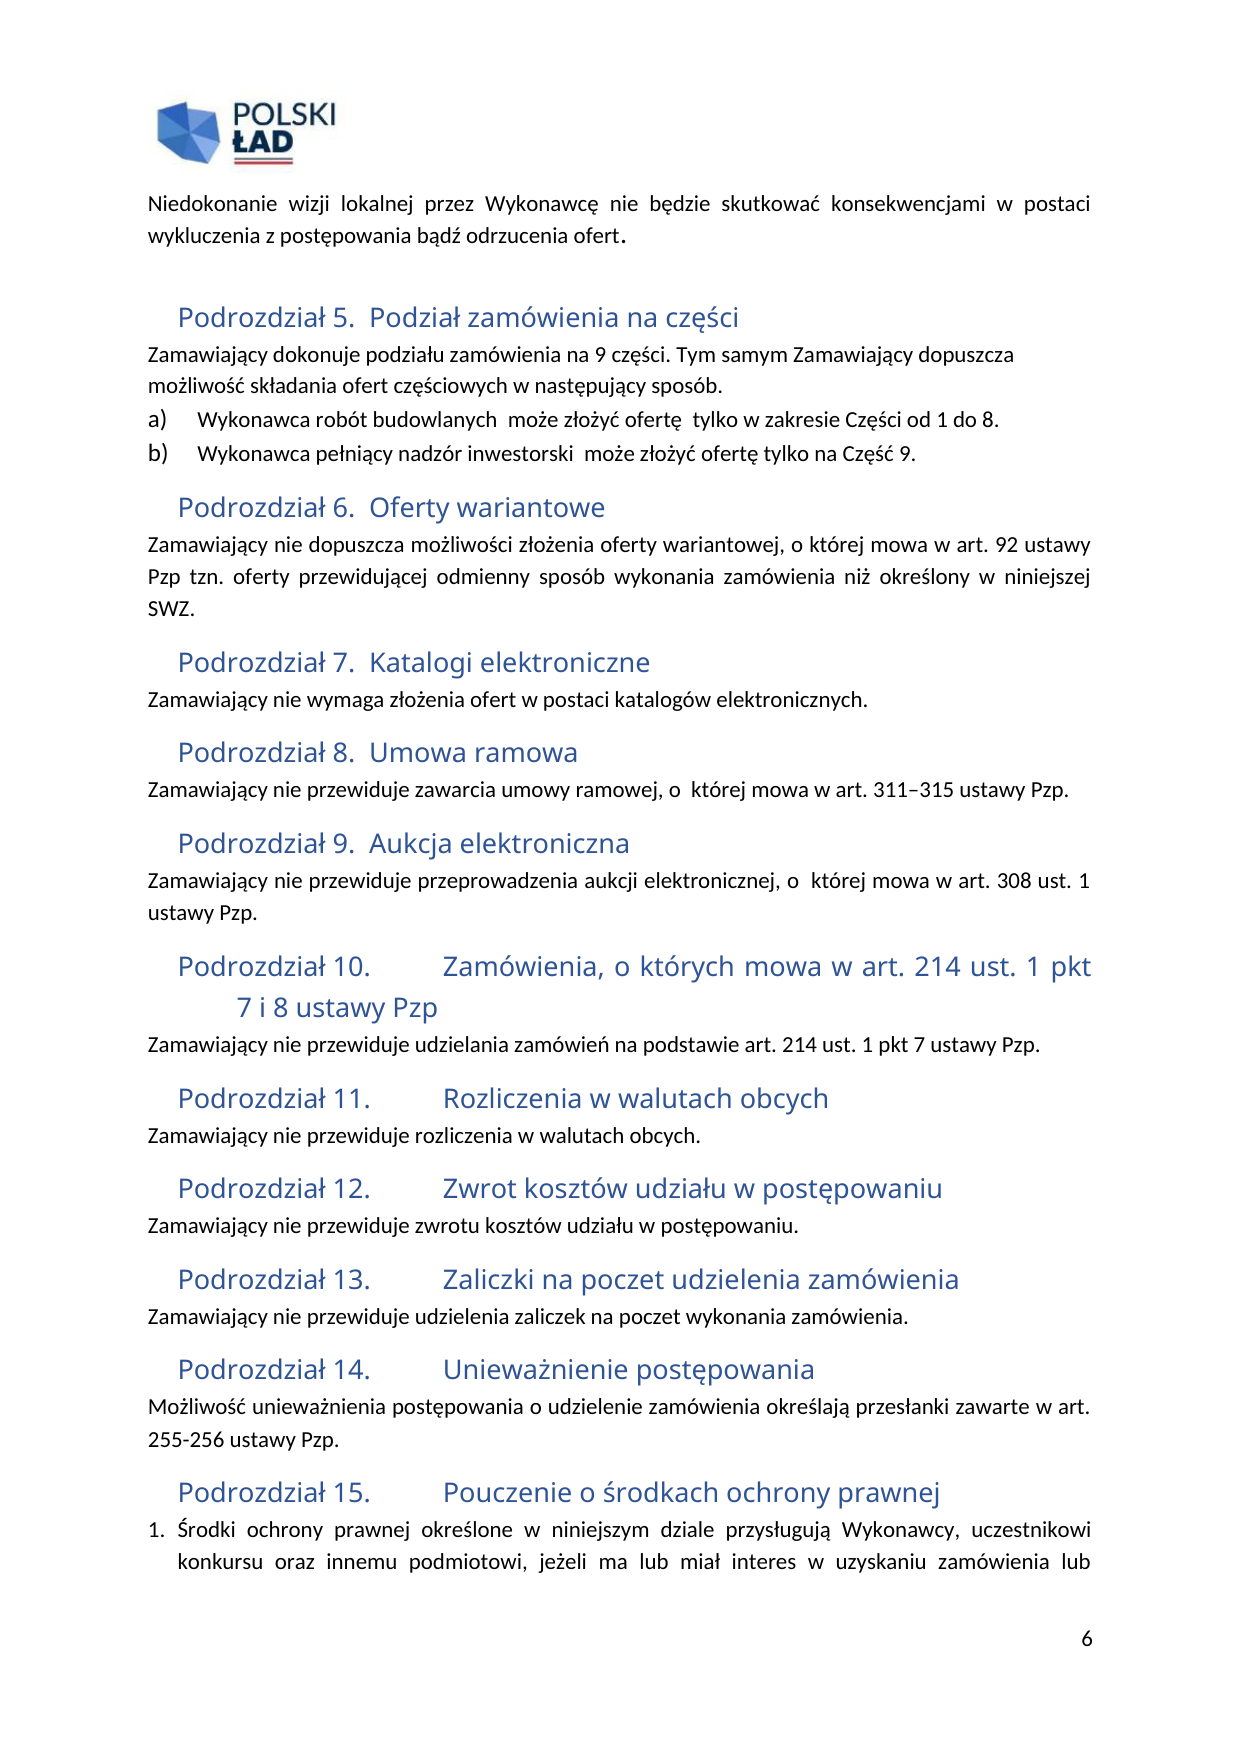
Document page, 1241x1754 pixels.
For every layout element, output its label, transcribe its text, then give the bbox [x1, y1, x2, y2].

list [148, 1515, 1092, 1575]
subtitle Zwrot kosztów udziału w postępowaniu [177, 1170, 1092, 1207]
list Zamawiający dokonuje podziału zamówienia na 9 części. Tym samym Zamawiający dopuszcza możliwość składania ofert częściowych w następujący sposób. [148, 340, 1092, 399]
subtitle Katalogi elektroniczne [177, 643, 1092, 680]
text Możliwość unieważnienia postępowania o udzielenie zamówienia określają przesłanki zawarte w art. 255-256 ustawy Pzp. [148, 1392, 1092, 1453]
subtitle Aukcja elektroniczna [177, 824, 1092, 861]
subtitle Rozliczenia w walutach obcych [177, 1079, 1092, 1116]
subtitle Oferty wariantowe [177, 488, 1092, 525]
subtitle Podział zamówienia na części [177, 298, 1092, 335]
text Zamawiający nie przewiduje przeprowadzenia aukcji elektronicznej, o której mowa w art. 308 ust. 1 ustawy Pzp. [148, 866, 1092, 926]
subtitle Zamówienia, o których mowa w art. 214 ust. 1 pkt 7 i 8 ustawy Pzp [177, 947, 1092, 1026]
subtitle Umowa ramowa [177, 734, 1092, 771]
text Zamawiający nie przewiduje zawarcia umowy ramowej, o której mowa w art. 311–315 ustawy Pzp. [148, 776, 1092, 803]
text Zamawiający nie wymaga złożenia ofert w postaci katalogów elektronicznych. [148, 685, 1092, 713]
text Zamawiający nie przewiduje rozliczenia w walutach obcych. [148, 1121, 1092, 1149]
list Wykonawca pełniący nadzór inwestorski może złożyć ofertę tylko na Część 9. [148, 437, 1092, 468]
list Wykonawca robót budowlanych może złożyć ofertę tylko w zakresie Części od 1 do 8. [148, 403, 1092, 433]
text Zamawiający nie dopuszcza możliwości złożenia oferty wariantowej, o której mowa w art. 92 ustawy Pzp tzn. oferty przewidującej odmienny sposób wykonania zamówienia niż określony w niniejszej SWZ. [148, 530, 1092, 622]
text Zamawiający nie przewiduje zwrotu kosztów udziału w postępowaniu. [148, 1211, 1092, 1239]
text Zamawiający nie przewiduje udzielenia zaliczek na poczet wykonania zamówienia. [148, 1302, 1092, 1330]
list Niedokonanie wizji lokalnej przez Wykonawcę nie będzie skutkować konsekwencjami w postaci wykluczenia z postępowania bądź odrzucenia ofert. [148, 189, 1092, 250]
subtitle Zaliczki na poczet udzielenia zamówienia [177, 1260, 1092, 1297]
subtitle Pouczenie o środkach ochrony prawnej [177, 1473, 1092, 1510]
subtitle Unieważnienie postępowania [177, 1351, 1092, 1388]
text Zamawiający nie przewiduje udzielania zamówień na podstawie art. 214 ust. 1 pkt 7 ustawy Pzp. [148, 1030, 1092, 1058]
